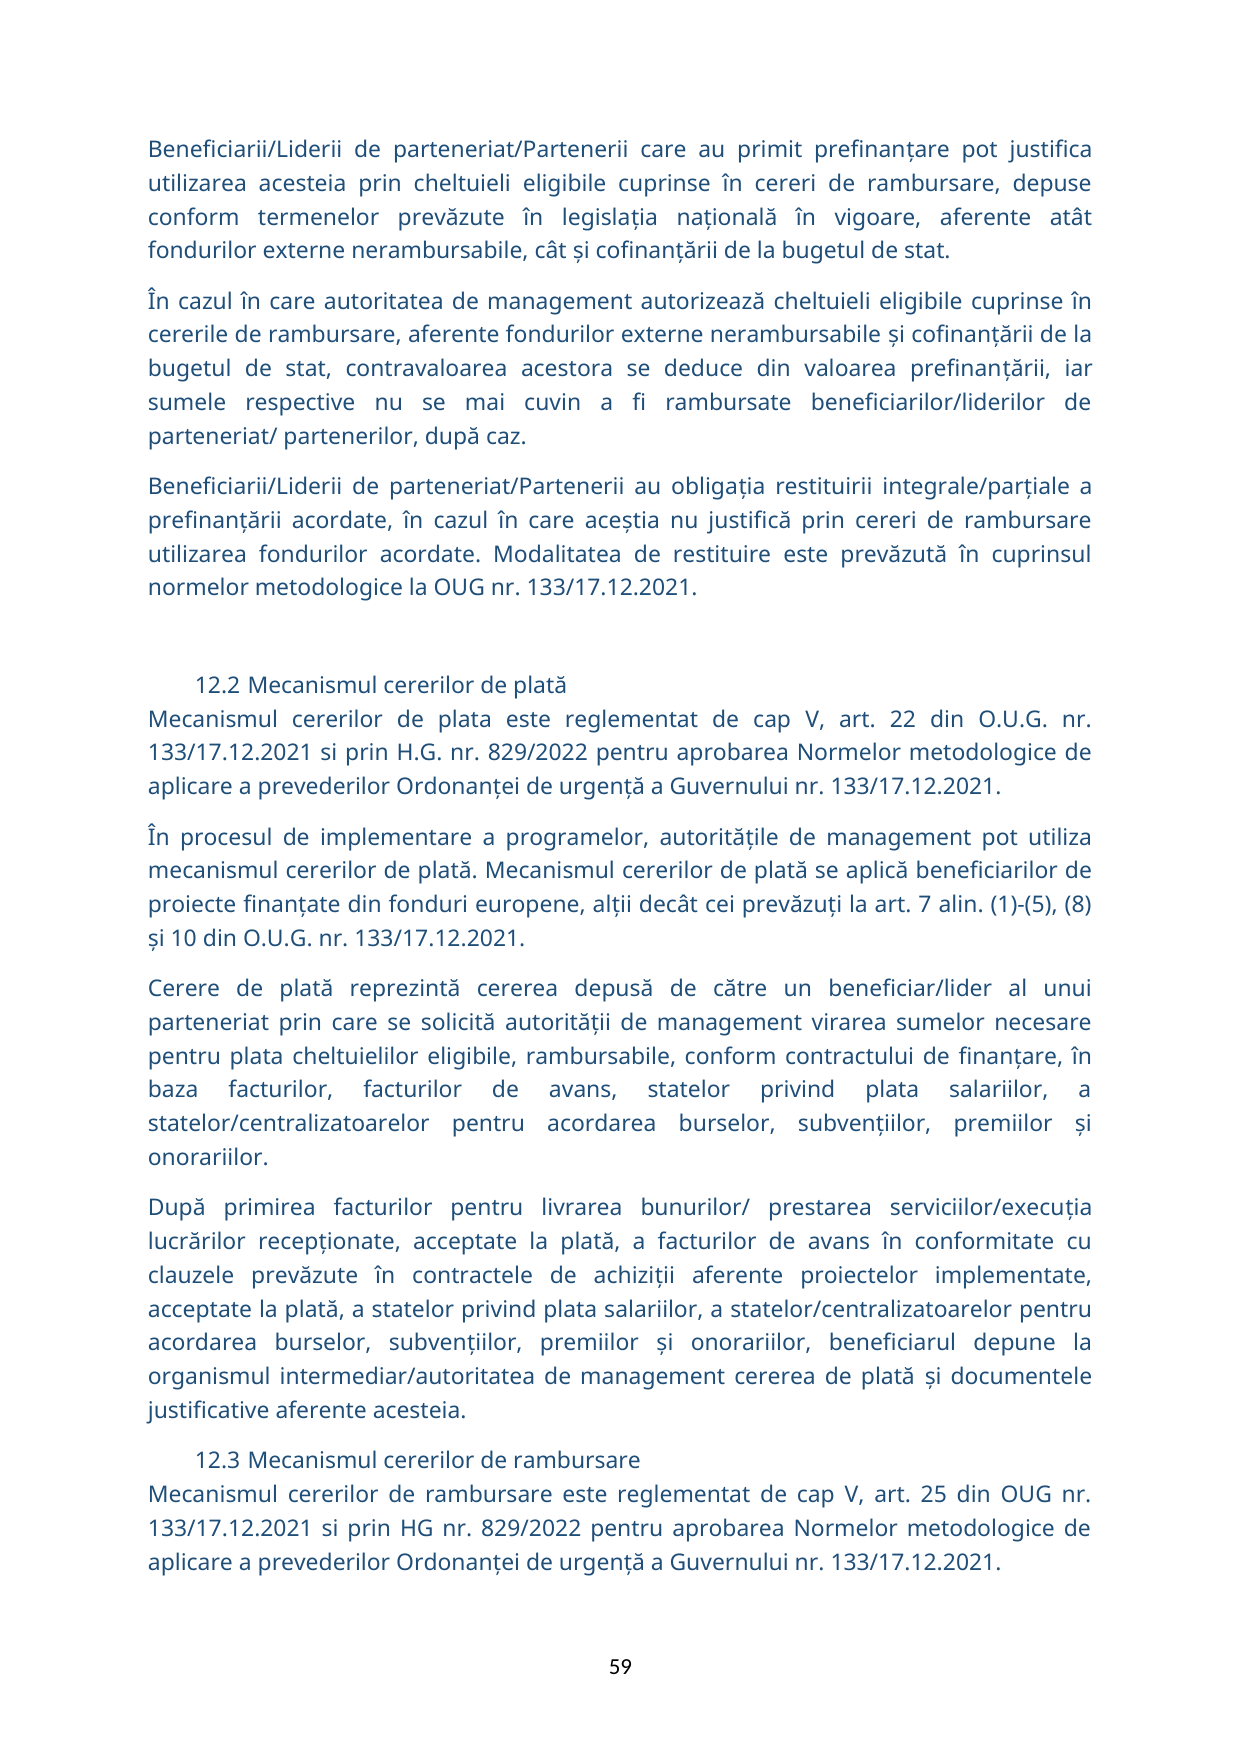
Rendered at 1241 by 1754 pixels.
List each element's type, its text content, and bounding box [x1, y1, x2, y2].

text După primirea facturilor pentru livrarea bunurilor/ prestarea serviciilor/execuţia lucrărilor recepţionate, acceptate la plată, a facturilor de avans în conformitate cu clauzele prevăzute în contractele de achiziţii aferente proiectelor implementate, acceptate la plată, a statelor privind plata salariilor, a statelor/centralizatoarelor pentru acordarea burselor, subvenţiilor, premiilor şi onorariilor, beneficiarul depune la organismul intermediar/autoritatea de management cererea de plată şi documentele justificative aferente acesteia. [148, 1191, 1093, 1425]
text Mecanismul cererilor de plata este reglementat de cap V, art. 22 din O.U.G. nr. 133/17.12.2021 si prin H.G. nr. 829/2022 pentru aprobarea Normelor metodologice de aplicare a prevederilor Ordonanţei de urgenţă a Guvernului nr. 133/17.12.2021. [148, 703, 1093, 801]
text Cerere de plată reprezintă cererea depusă de către un beneficiar/lider al unui parteneriat prin care se solicită autorității de management virarea sumelor necesare pentru plata cheltuielilor eligibile, rambursabile, conform contractului de finanțare, în baza facturilor, facturilor de avans, statelor privind plata salariilor, a statelor/centralizatoarelor pentru acordarea burselor, subvențiilor, premiilor și onorariilor. [148, 972, 1093, 1172]
text Beneficiarii/Liderii de parteneriat/Partenerii au obligaţia restituirii integrale/parţiale a prefinanţării acordate, în cazul în care aceştia nu justifică prin cereri de rambursare utilizarea fondurilor acordate. Modalitatea de restituire este prevăzută în cuprinsul normelor metodologice la OUG nr. 133/17.12.2021. [148, 470, 1093, 602]
subtitle Mecanismul cererilor de plată [194, 669, 1093, 700]
text Mecanismul cererilor de rambursare este reglementat de cap V, art. 25 din OUG nr. 133/17.12.2021 si prin HG nr. 829/2022 pentru aprobarea Normelor metodologice de aplicare a prevederilor Ordonanţei de urgenţă a Guvernului nr. 133/17.12.2021. [148, 1478, 1093, 1577]
subtitle Mecanismul cererilor de rambursare [194, 1444, 1093, 1476]
text Beneficiarii/Liderii de parteneriat/Partenerii care au primit prefinanţare pot justifica utilizarea acesteia prin cheltuieli eligibile cuprinse în cereri de rambursare, depuse conform termenelor prevăzute în legislaţia naţională în vigoare, aferente atât fondurilor externe nerambursabile, cât şi cofinanţării de la bugetul de stat. [148, 133, 1093, 265]
text În procesul de implementare a programelor, autorităţile de management pot utiliza mecanismul cererilor de plată. Mecanismul cererilor de plată se aplică beneficiarilor de proiecte finanțate din fonduri europene, alţii decât cei prevăzuţi la art. 7 alin. (1)-(5), (8) şi 10 din O.U.G. nr. 133/17.12.2021. [148, 821, 1093, 953]
text În cazul în care autoritatea de management autorizează cheltuieli eligibile cuprinse în cererile de rambursare, aferente fondurilor externe nerambursabile şi cofinanţării de la bugetul de stat, contravaloarea acestora se deduce din valoarea prefinanţării, iar sumele respective nu se mai cuvin a fi rambursate beneficiarilor/liderilor de parteneriat/ partenerilor, după caz. [148, 284, 1093, 451]
